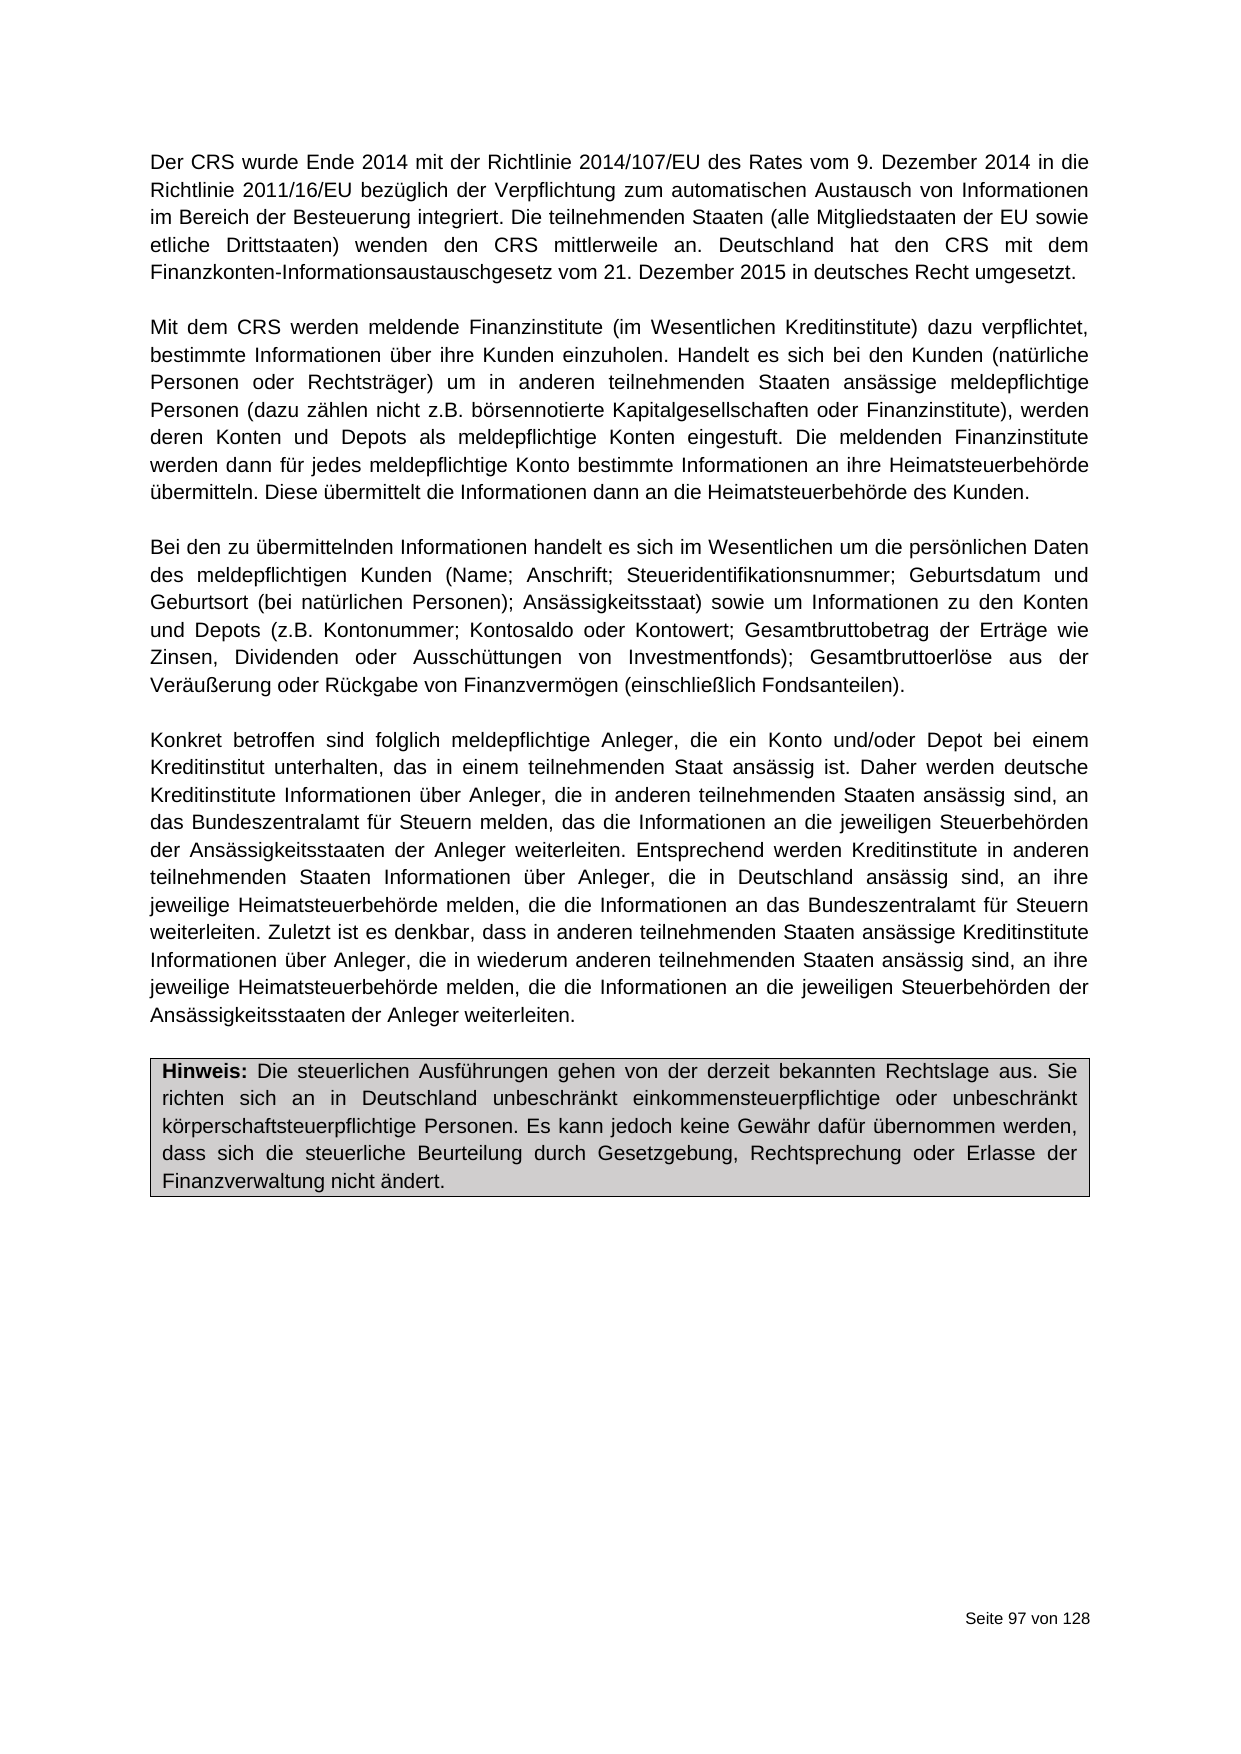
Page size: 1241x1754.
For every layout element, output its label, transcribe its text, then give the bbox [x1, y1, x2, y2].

text Der CRS wurde Ende 2014 mit der Richtlinie 2014/107/EU des Rates vom 9. Dezember 2014 in die Richtlinie 2011/16/EU bezüglich der Verpflichtung zum automatischen Austausch von Informationen im Bereich der Besteuerung integriert. Die teilnehmenden Staaten (alle Mitgliedstaaten der EU sowie etliche Drittstaaten) wenden den CRS mittlerweile an. Deutschland hat den CRS mit dem Finanzkonten-Informationsaustauschgesetz vom 21. Dezember 2015 in deutsches Recht umgesetzt. [150, 150, 1090, 284]
text Bei den zu übermittelnden Informationen handelt es sich im Wesentlichen um die persönlichen Daten des meldepflichtigen Kunden (Name; Anschrift; Steueridentifikationsnummer; Geburtsdatum und Geburtsort (bei natürlichen Personen); Ansässigkeitsstaat) sowie um Informationen zu den Konten und Depots (z.B. Kontonummer; Kontosaldo oder Kontowert; Gesamtbruttobetrag der Erträge wie Zinsen, Dividenden oder Ausschüttungen von Investmentfonds); Gesamtbruttoerlöse aus der Veräußerung oder Rückgabe von Finanzvermögen (einschließlich Fondsanteilen). [150, 535, 1090, 696]
text Konkret betroffen sind folglich meldepflichtige Anleger, die ein Konto und/oder Depot bei einem Kreditinstitut unterhalten, das in einem teilnehmenden Staat ansässig ist. Daher werden deutsche Kreditinstitute Informationen über Anleger, die in anderen teilnehmenden Staaten ansässig sind, an das Bundeszentralamt für Steuern melden, das die Informationen an die jeweiligen Steuerbehörden der Ansässigkeitsstaaten der Anleger weiterleiten. Entsprechend werden Kreditinstitute in anderen teilnehmenden Staaten Informationen über Anleger, die in Deutschland ansässig sind, an ihre jeweilige Heimatsteuerbehörde melden, die die Informationen an das Bundeszentralamt für Steuern weiterleiten. Zuletzt ist es denkbar, dass in anderen teilnehmenden Staaten ansässige Kreditinstitute Informationen über Anleger, die in wiederum anderen teilnehmenden Staaten ansässig sind, an ihre jeweilige Heimatsteuerbehörde melden, die die Informationen an die jeweiligen Steuerbehörden der Ansässigkeitsstaaten der Anleger weiterleiten. [150, 727, 1090, 1026]
text Mit dem CRS werden meldende Finanzinstitute (im Wesentlichen Kreditinstitute) dazu verpflichtet, bestimmte Informationen über ihre Kunden einzuholen. Handelt es sich bei den Kunden (natürliche Personen oder Rechtsträger) um in anderen teilnehmenden Staaten ansässige meldepflichtige Personen (dazu zählen nicht z.B. börsennotierte Kapitalgesellschaften oder Finanzinstitute), werden deren Konten und Depots als meldepflichtige Konten eingestuft. Die meldenden Finanzinstitute werden dann für jedes meldepflichtige Konto bestimmte Informationen an ihre Heimatsteuerbehörde übermitteln. Diese übermittelt die Informationen dann an die Heimatsteuerbehörde des Kunden. [150, 315, 1090, 504]
table_header Hinweis: Die steuerlichen Ausführungen gehen von der derzeit bekannten Rechtslage aus. Sie richten sich an in Deutschland unbeschränkt einkommensteuerpflichtige oder unbeschränkt körperschaftsteuerpflichtige Personen. Es kann jedoch keine Gewähr dafür übernommen werden, dass sich die steuerliche Beurteilung durch Gesetzgebung, Rechtsprechung oder Erlasse der Finanzverwaltung nicht ändert. [151, 1059, 1089, 1196]
